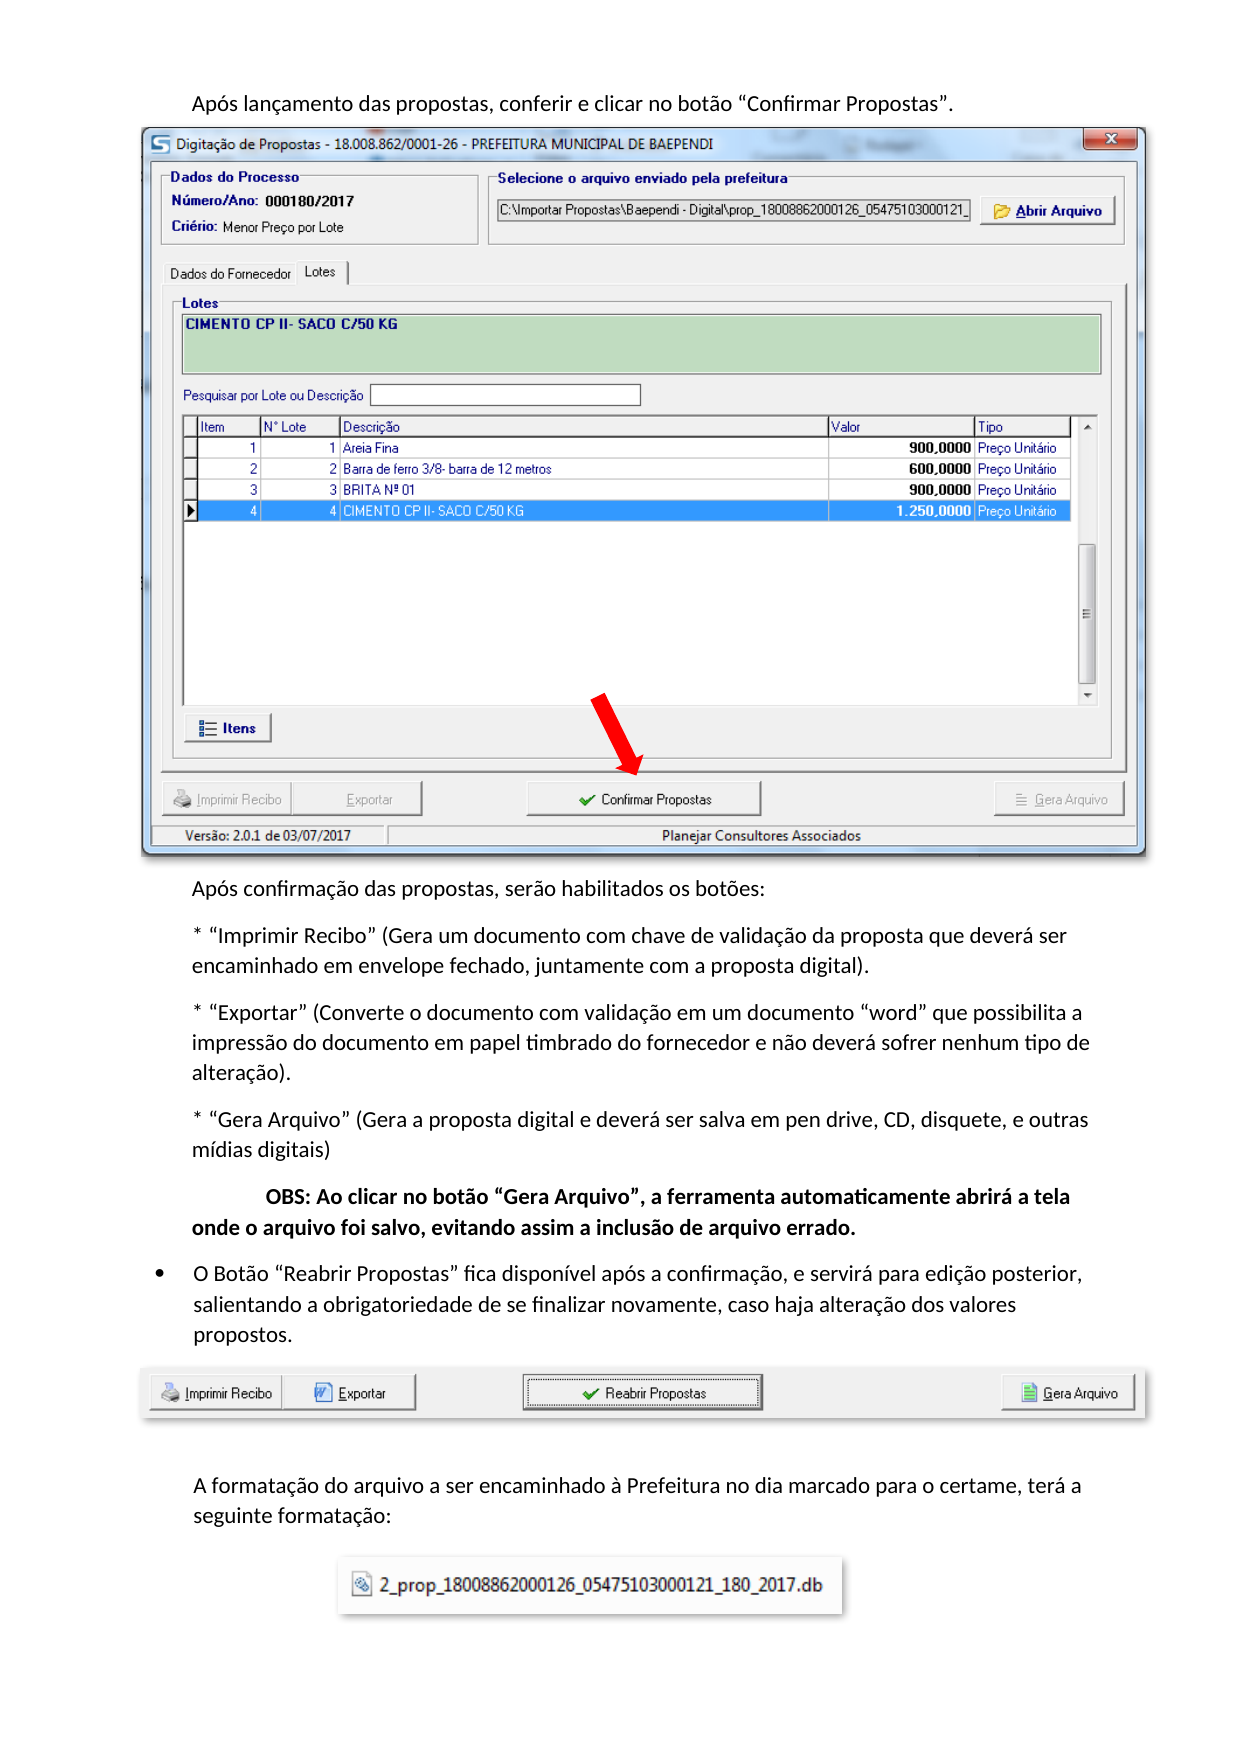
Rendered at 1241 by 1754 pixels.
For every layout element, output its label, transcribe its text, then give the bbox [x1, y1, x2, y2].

text * “Exportar” (Converte o documento com validação em um documento “word” que possibilita a impressão do documento em papel timbrado do fornecedor e não deverá sofrer nenhum tipo de alteração). [192, 998, 1122, 1086]
list O Botão “Reabrir Propostas” fica disponível após a confirmação, e servirá para edição posterior, salientando a obrigatoriedade de se finalizar novamente, caso haja alteração dos valores propostos. [156, 1259, 1122, 1348]
text OBS: Ao clicar no botão “Gera Arquivo”, a ferramenta automaticamente abrirá a tela onde o arquivo foi salvo, evitando assim a inclusão de arquivo errado. [192, 1182, 1122, 1241]
list A formatação do arquivo a ser encaminhado à Prefeitura no dia marcado para o certame, terá a seguinte formatação: [193, 1471, 1122, 1529]
picture [338, 1557, 842, 1614]
text * “Imprimir Recibo” (Gera um documento com chave de validação da proposta que deverá ser encaminhado em envelope fechado, juntamente com a proposta digital). [192, 921, 1122, 979]
text * “Gera Arquivo” (Gera a proposta digital e deverá ser salva em pen drive, CD, disquete, e outras mídias digitais) [192, 1105, 1122, 1163]
picture [141, 127, 1146, 857]
text Após lançamento das propostas, conferir e clicar no botão “Confirmar Propostas”. Após confirmação das propostas, serão habilitados os botões: [192, 89, 1122, 125]
picture [140, 1368, 1145, 1418]
text Após lançamento das propostas, conferir e clicar no botão “Confirmar Propostas”. Após confirmação das propostas, serão habilitados os botões: [192, 867, 1122, 902]
